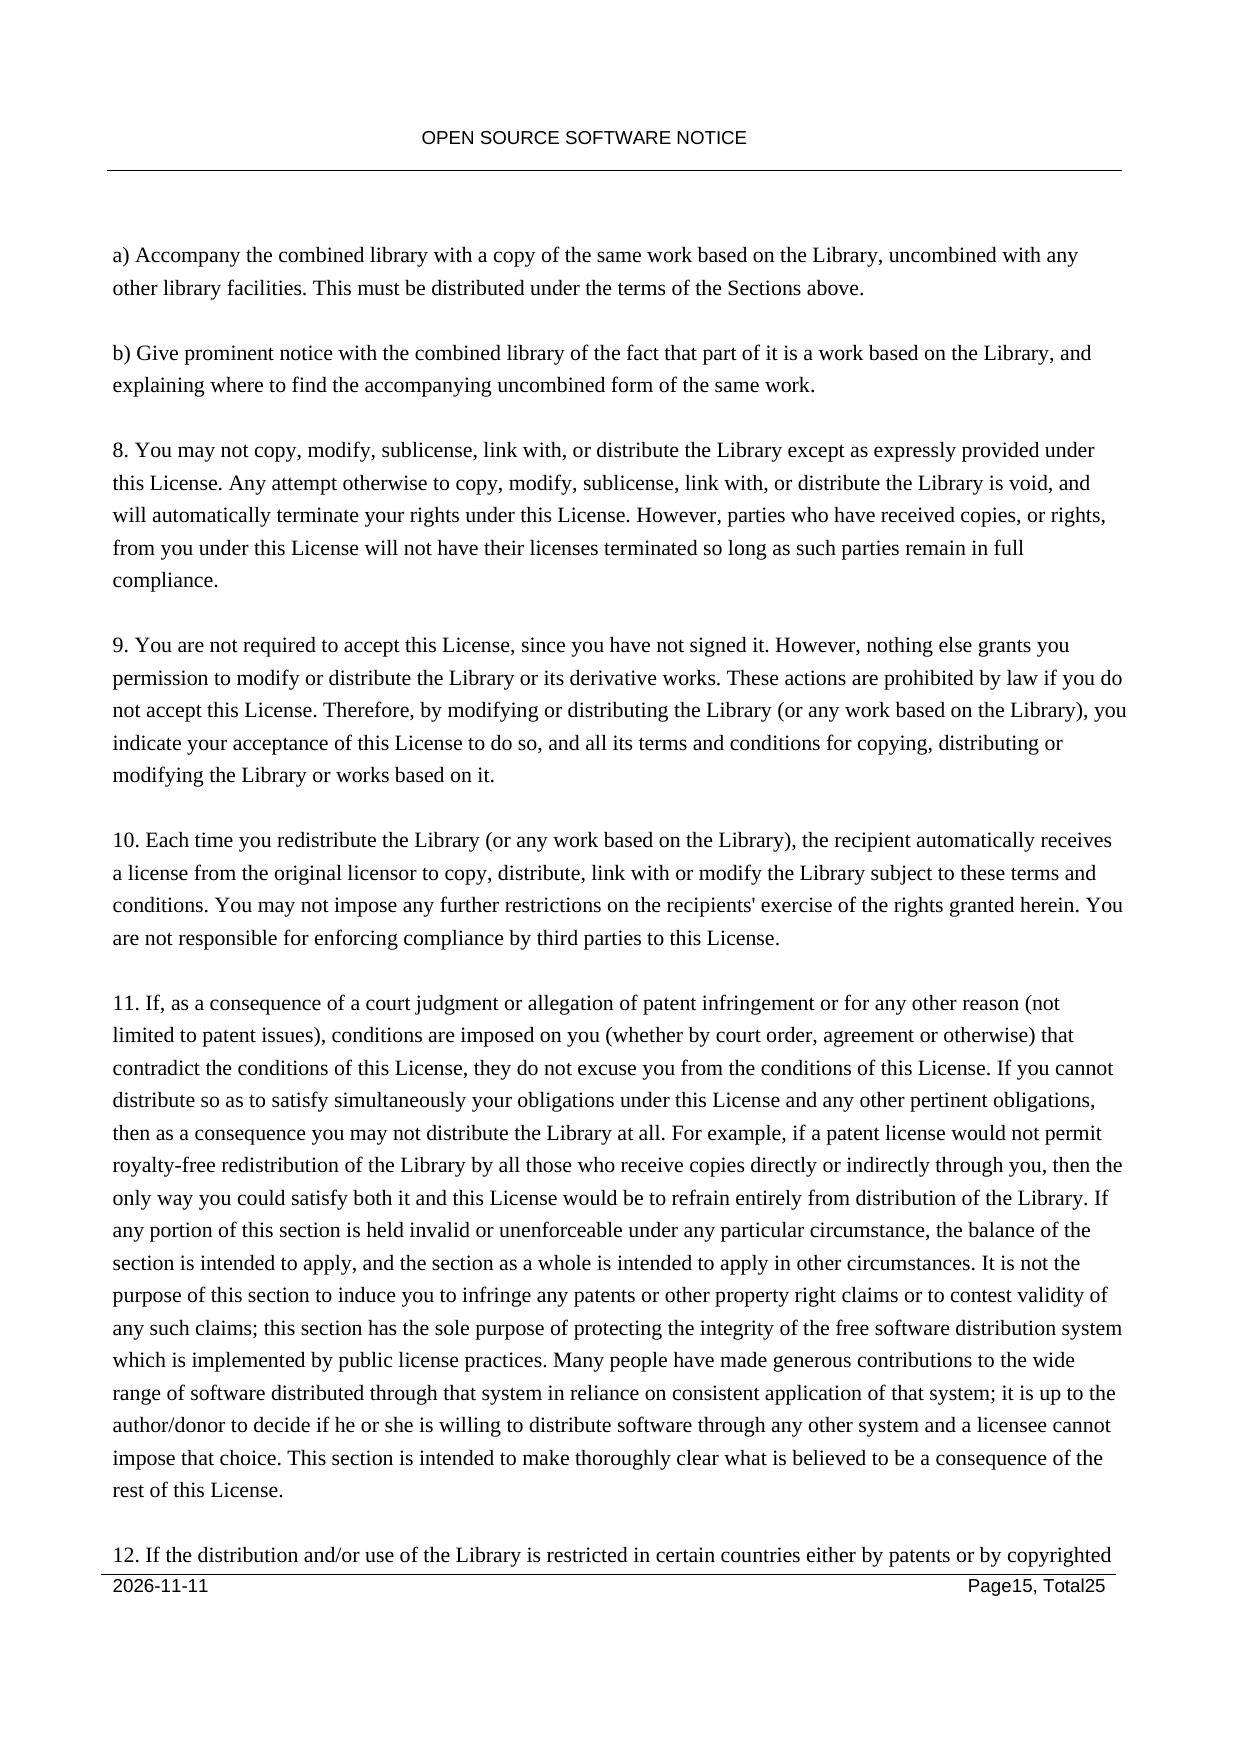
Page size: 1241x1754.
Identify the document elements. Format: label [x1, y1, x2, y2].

text [112, 206, 1128, 1571]
